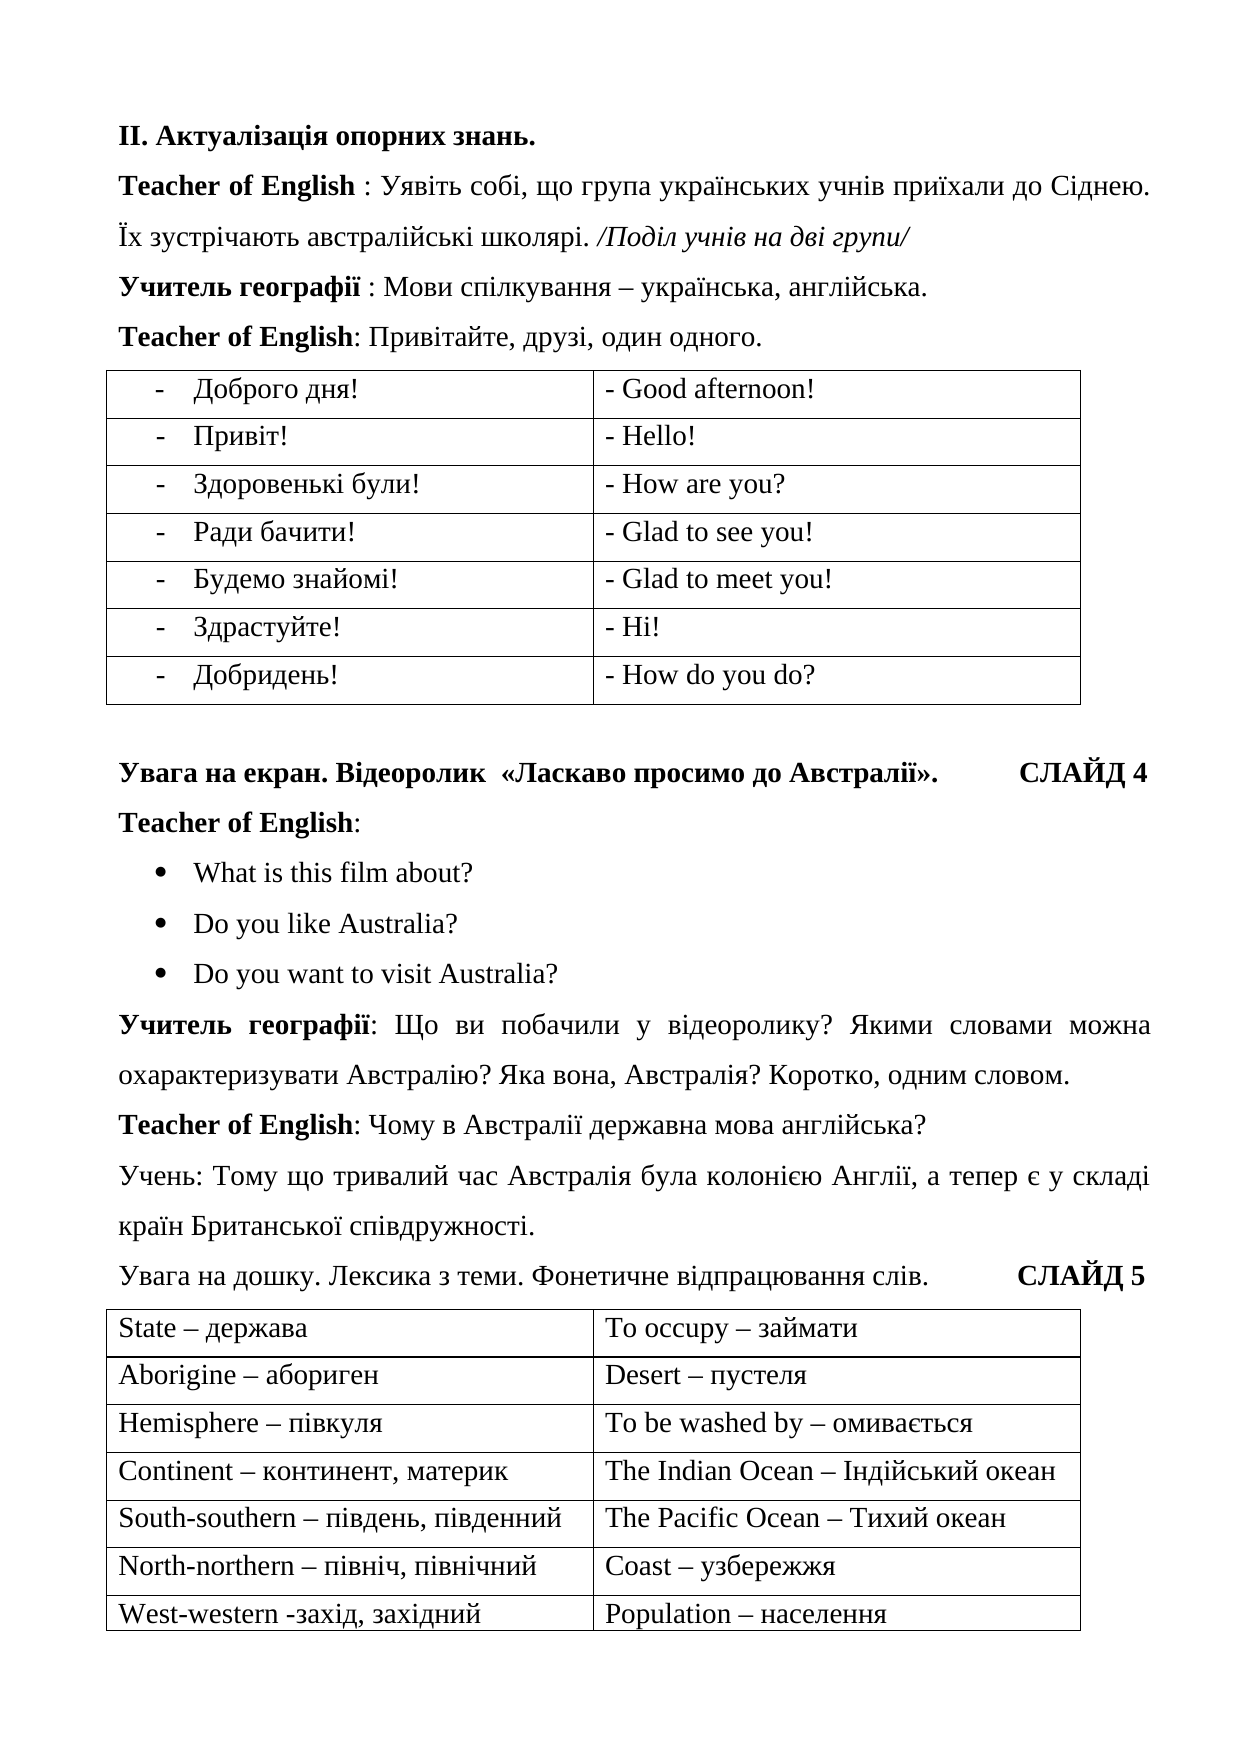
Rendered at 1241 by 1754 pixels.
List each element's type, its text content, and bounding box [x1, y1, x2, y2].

table_cell Coast – узбережжя [594, 1548, 1080, 1595]
table_cell - Hi! [594, 609, 1080, 656]
table_cell Ради бачити! [107, 514, 593, 561]
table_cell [594, 1596, 1080, 1629]
text Учитель географії : Мови спілкування – українська, англійська. [118, 269, 1152, 303]
text Увага на екран. Відеоролик «Ласкаво просимо до Австралії». СЛАЙД 4 [118, 755, 1152, 788]
list Do you want to visit Australia? [156, 956, 1152, 990]
table_cell - How are you? [594, 466, 1080, 513]
table_cell South-southern – південь, південний [107, 1501, 593, 1547]
text Teacher of English: Привітайте, друзі, один одного. [118, 319, 1152, 353]
table_cell - Glad to meet you! [594, 562, 1080, 608]
table_header To occupy – займати [594, 1310, 1080, 1356]
table_cell - How do you do? [594, 657, 1080, 704]
text Учитель географії: Що ви побачили у відеоролику? Якими словами можна охарактеризувати Австралію? Яка вона, Австралія? Коротко, одним словом. [118, 1007, 1152, 1091]
table_cell Hemisphere – півкуля [107, 1405, 593, 1452]
text Teacher of English: [118, 805, 1152, 839]
table_cell Добридень! [107, 657, 593, 704]
table_header - Good afternoon! [594, 371, 1080, 417]
text ІІ. Актуалізація опорних знань. [118, 118, 1152, 152]
table_cell The Pacific Ocean – Тихий океан [594, 1501, 1080, 1547]
table_cell Aborigine – абориген [107, 1358, 593, 1404]
text Увага на дошку. Лексика з теми. Фонетичне відпрацювання слів. СЛАЙД 5 [118, 1258, 1152, 1292]
list What is this film about? [156, 856, 1152, 889]
table_cell - Hello! [594, 419, 1080, 465]
table_cell Привіт! [107, 419, 593, 465]
table_header - Доброго дня! [107, 371, 593, 417]
table_cell Continent – континент, материк [107, 1453, 593, 1499]
text Учень: Тому що тривалий час Австралія була колонією Англії, а тепер є у складі країн Британської співдружності. [118, 1158, 1152, 1242]
table_cell - Glad to see you! [594, 514, 1080, 561]
table_cell Будемо знайомі! [107, 562, 593, 608]
table_cell Здрастуйте! [107, 609, 593, 656]
table_header State – держава [107, 1310, 593, 1356]
table_cell Здоровенькі були! [107, 466, 593, 513]
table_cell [107, 1596, 593, 1629]
text Teacher of English : Уявіть собі, що група українських учнів приїхали до Сіднею. Їх зустрічають австралійські школярі. /Поділ учнів на дві групи/ [118, 168, 1152, 252]
table_cell North-northern – північ, північний [107, 1548, 593, 1595]
list Do you like Australia? [156, 906, 1152, 940]
table_cell Desert – пустеля [594, 1358, 1080, 1404]
text Teacher of English: Чому в Австралії державна мова англійська? [118, 1107, 1152, 1141]
table_cell The Indian Ocean – Індійський океан [594, 1453, 1080, 1499]
table_cell To be washed by – омивається [594, 1405, 1080, 1452]
